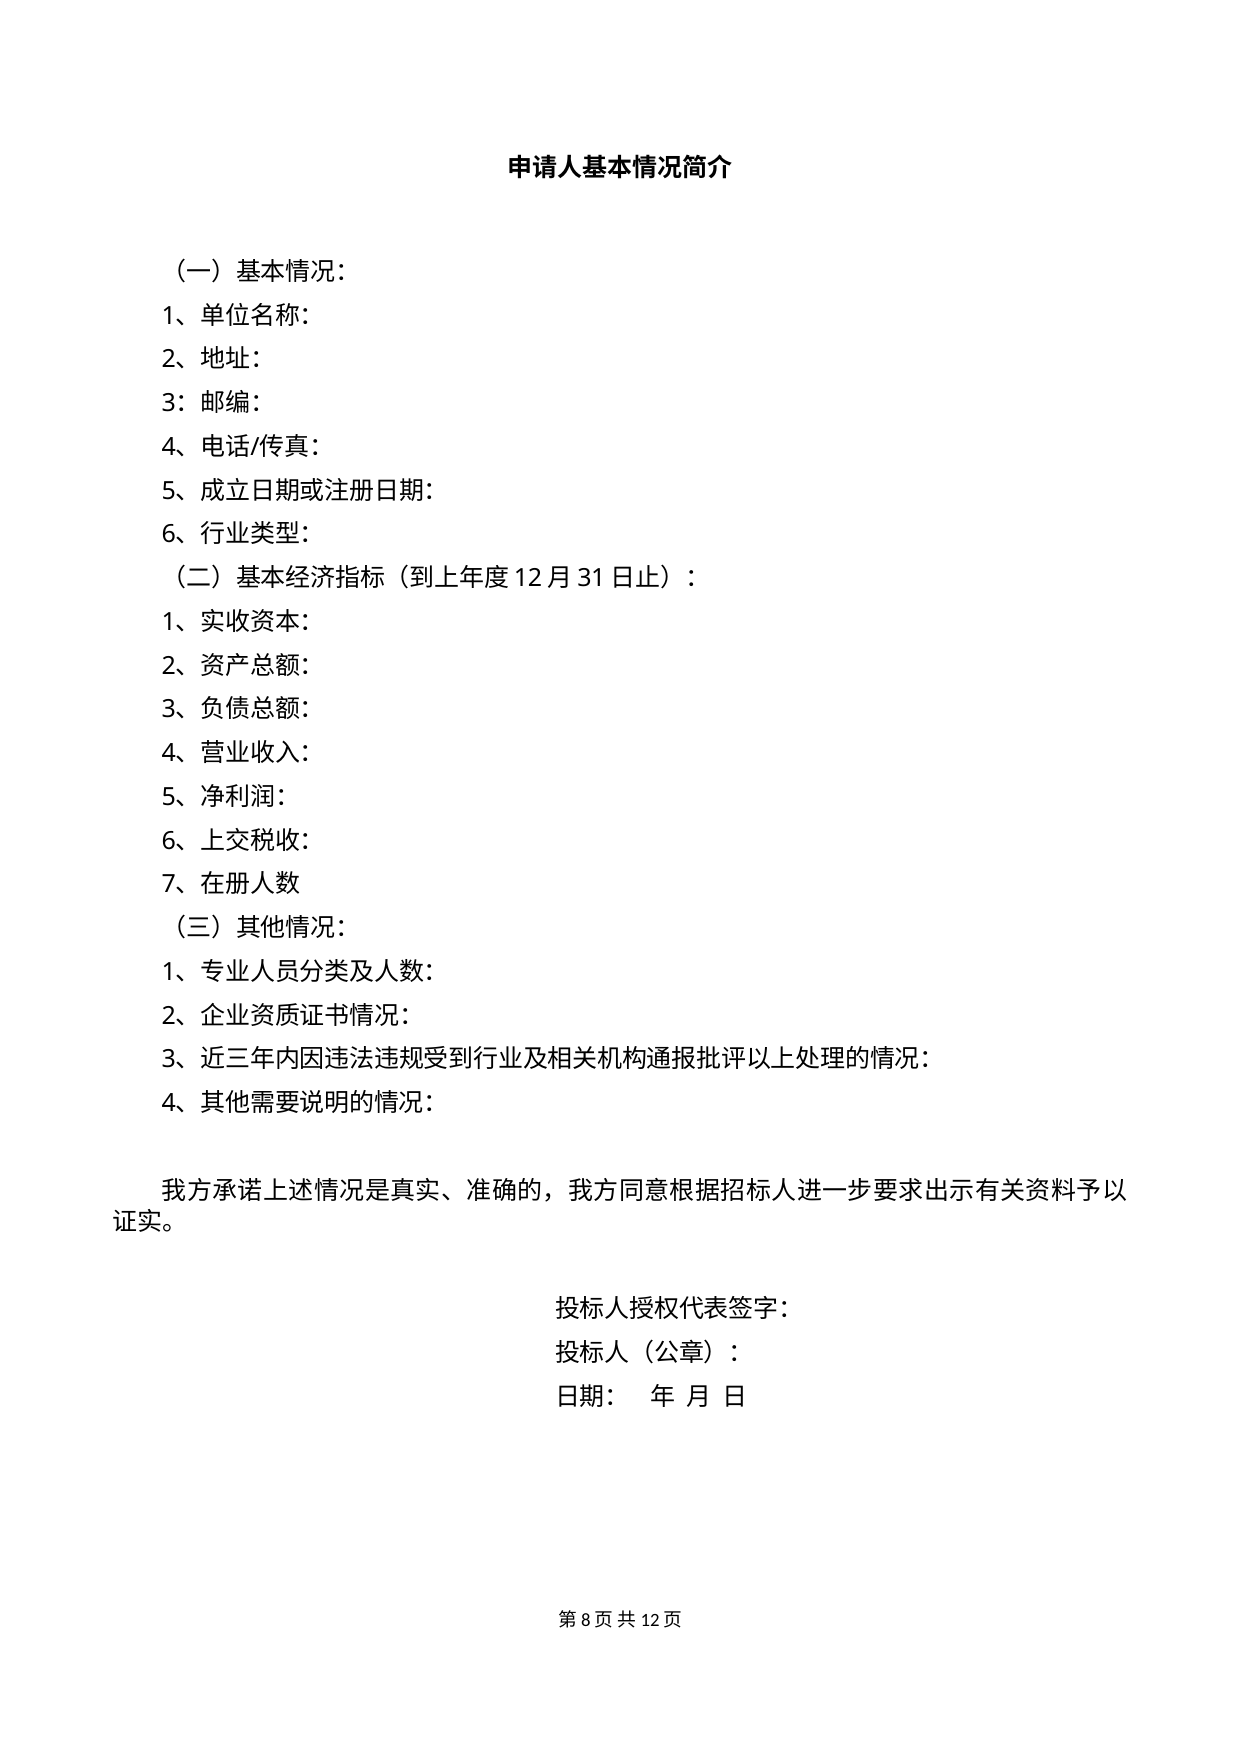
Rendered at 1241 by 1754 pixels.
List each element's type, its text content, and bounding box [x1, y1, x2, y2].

text 日期： 年 月 日 [506, 1380, 1128, 1412]
text 4、营业收入： [112, 737, 1128, 768]
text 我方承诺上述情况是真实、准确的，我方同意根据招标人进一步要求出示有关资料予以证实。 [112, 1174, 1128, 1237]
text 6、上交税收： [112, 824, 1128, 855]
text 4、电话/传真： [112, 430, 1128, 462]
text 1、单位名称： [112, 299, 1128, 330]
text 1、实收资本： [112, 605, 1128, 637]
text （二）基本经济指标（到上年度12月31日止）： [112, 562, 1128, 593]
text 投标人（公章）： [506, 1337, 1128, 1368]
text 4、其他需要说明的情况： [112, 1087, 1128, 1118]
text 2、地址： [112, 343, 1128, 374]
text 5、净利润： [112, 780, 1128, 812]
text （一）基本情况： [112, 255, 1128, 287]
text 2、企业资质证书情况： [112, 999, 1128, 1030]
text 1、专业人员分类及人数： [112, 955, 1128, 987]
text 3、负债总额： [112, 693, 1128, 724]
text 3：邮编： [112, 387, 1128, 418]
text 6、行业类型： [112, 518, 1128, 549]
text 2、资产总额： [112, 649, 1128, 680]
text 3、近三年内因违法违规受到行业及相关机构通报批评以上处理的情况： [112, 1043, 1128, 1074]
text 5、成立日期或注册日期： [112, 474, 1128, 505]
subtitle 申请人基本情况简介 [112, 148, 1128, 184]
text （三）其他情况： [112, 912, 1128, 943]
text 7、在册人数 [112, 868, 1128, 899]
text 投标人授权代表签字： [506, 1293, 1128, 1324]
